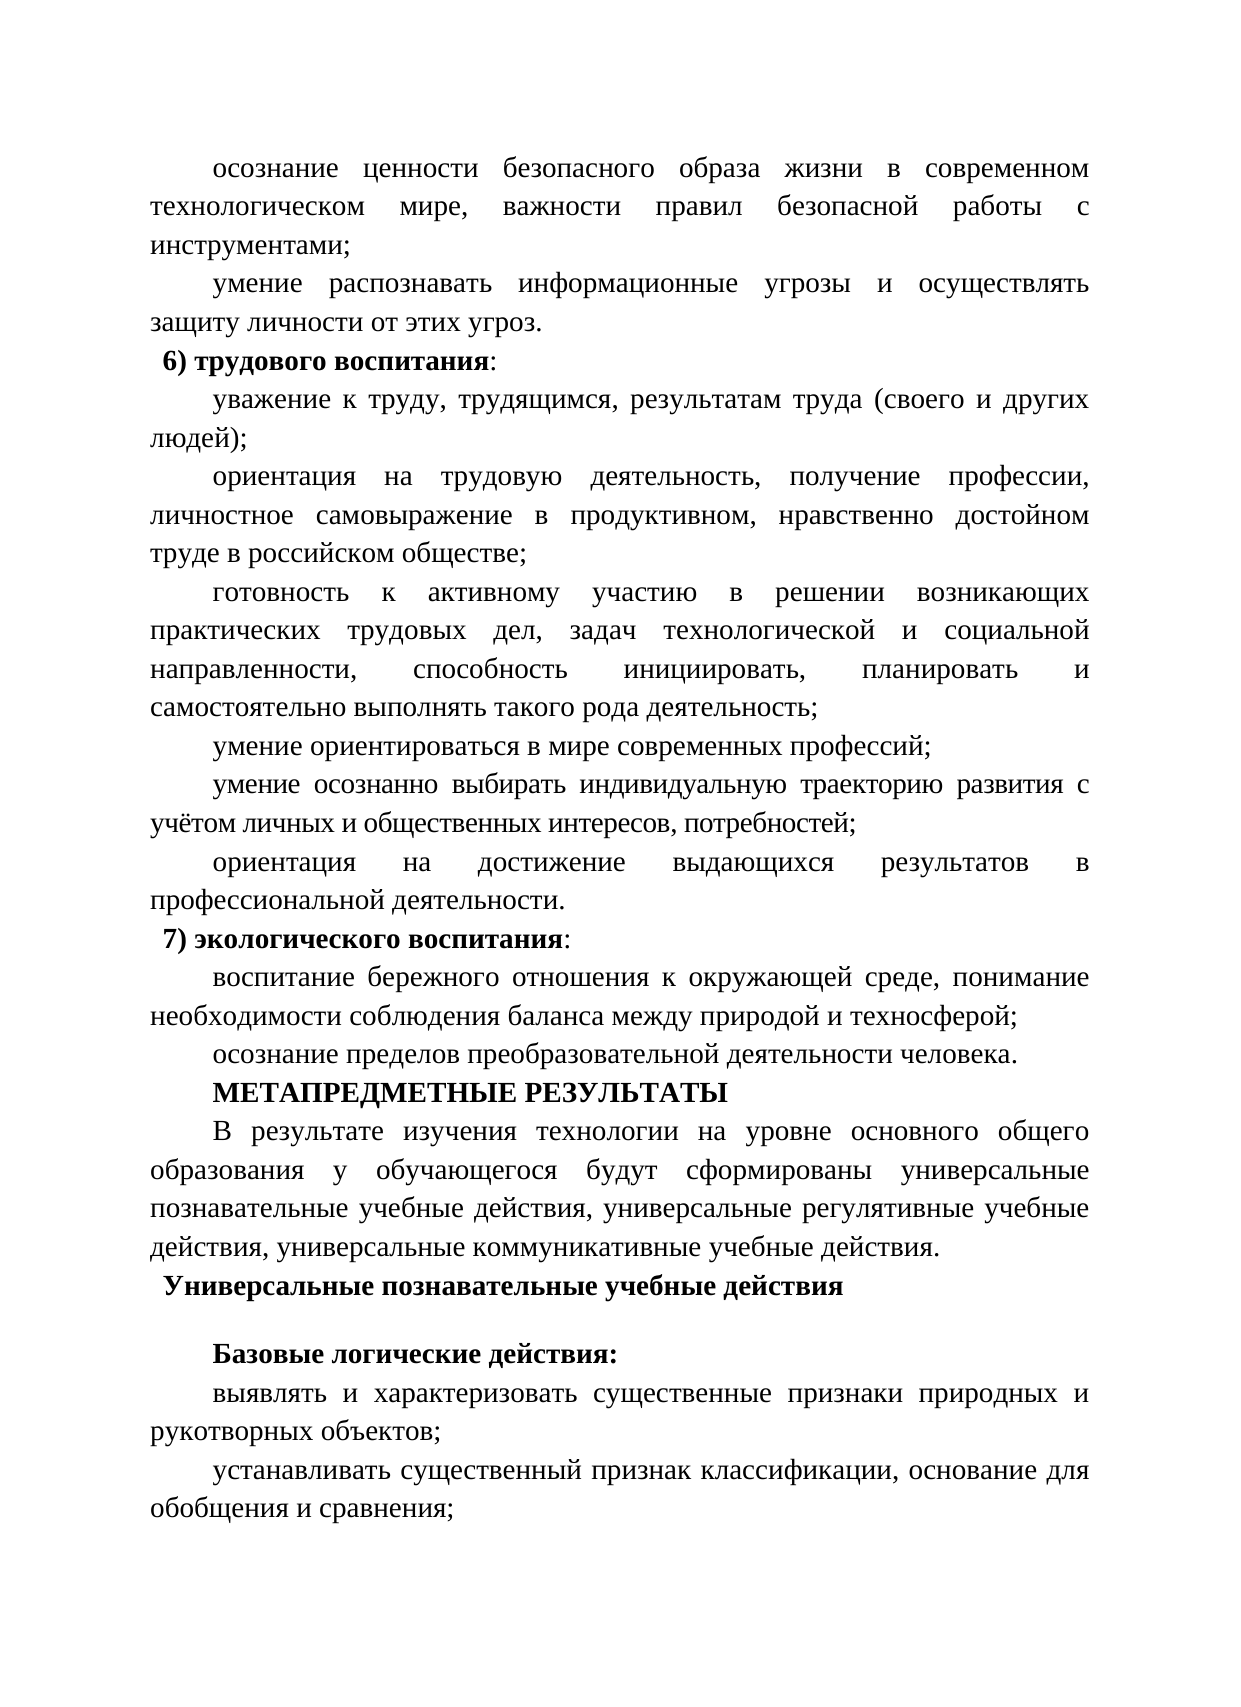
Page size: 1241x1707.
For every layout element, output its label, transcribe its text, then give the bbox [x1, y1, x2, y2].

text выявлять и характеризовать существенные признаки природных и рукотворных объектов; [150, 1375, 1090, 1447]
text Универсальные познавательные учебные действия [162, 1268, 1090, 1301]
text 6) трудового воспитания: [162, 343, 1090, 376]
text осознание ценности безопасного образа жизни в современном технологическом мире, важности правил безопасной работы с инструментами; [150, 150, 1090, 261]
text уважение к труду, трудящимся, результатам труда (своего и других людей); [150, 381, 1090, 453]
text умение осознанно выбирать индивидуальную траекторию развития с учётом личных и общественных интересов, потребностей; [150, 767, 1090, 839]
text ориентация на трудовую деятельность, получение профессии, личностное самовыражение в продуктивном, нравственно достойном труде в российском обществе; [150, 458, 1090, 569]
text МЕТАПРЕДМЕТНЫЕ РЕЗУЛЬТАТЫ [150, 1075, 1090, 1108]
text В результате изучения технологии на уровне основного общего образования у обучающегося будут сформированы универсальные познавательные учебные действия, универсальные регулятивные учебные действия, универсальные коммуникативные учебные действия. [150, 1113, 1090, 1263]
text осознание пределов преобразовательной деятельности человека. [150, 1036, 1090, 1070]
text 7) экологического воспитания: [162, 921, 1090, 954]
text воспитание бережного отношения к окружающей среде, понимание необходимости соблюдения баланса между природой и техносферой; [150, 959, 1090, 1031]
text умение ориентироваться в мире современных профессий; [150, 728, 1090, 762]
text умение распознавать информационные угрозы и осуществлять защиту личности от этих угроз. [150, 266, 1090, 338]
text готовность к активному участию в решении возникающих практических трудовых дел, задач технологической и социальной направленности, способность инициировать, планировать и самостоятельно выполнять такого рода деятельность; [150, 574, 1090, 723]
text Базовые логические действия: [150, 1336, 1090, 1370]
text ориентация на достижение выдающихся результатов в профессиональной деятельности. [150, 844, 1090, 916]
text устанавливать существенный признак классификации, основание для обобщения и сравнения; [150, 1452, 1090, 1524]
